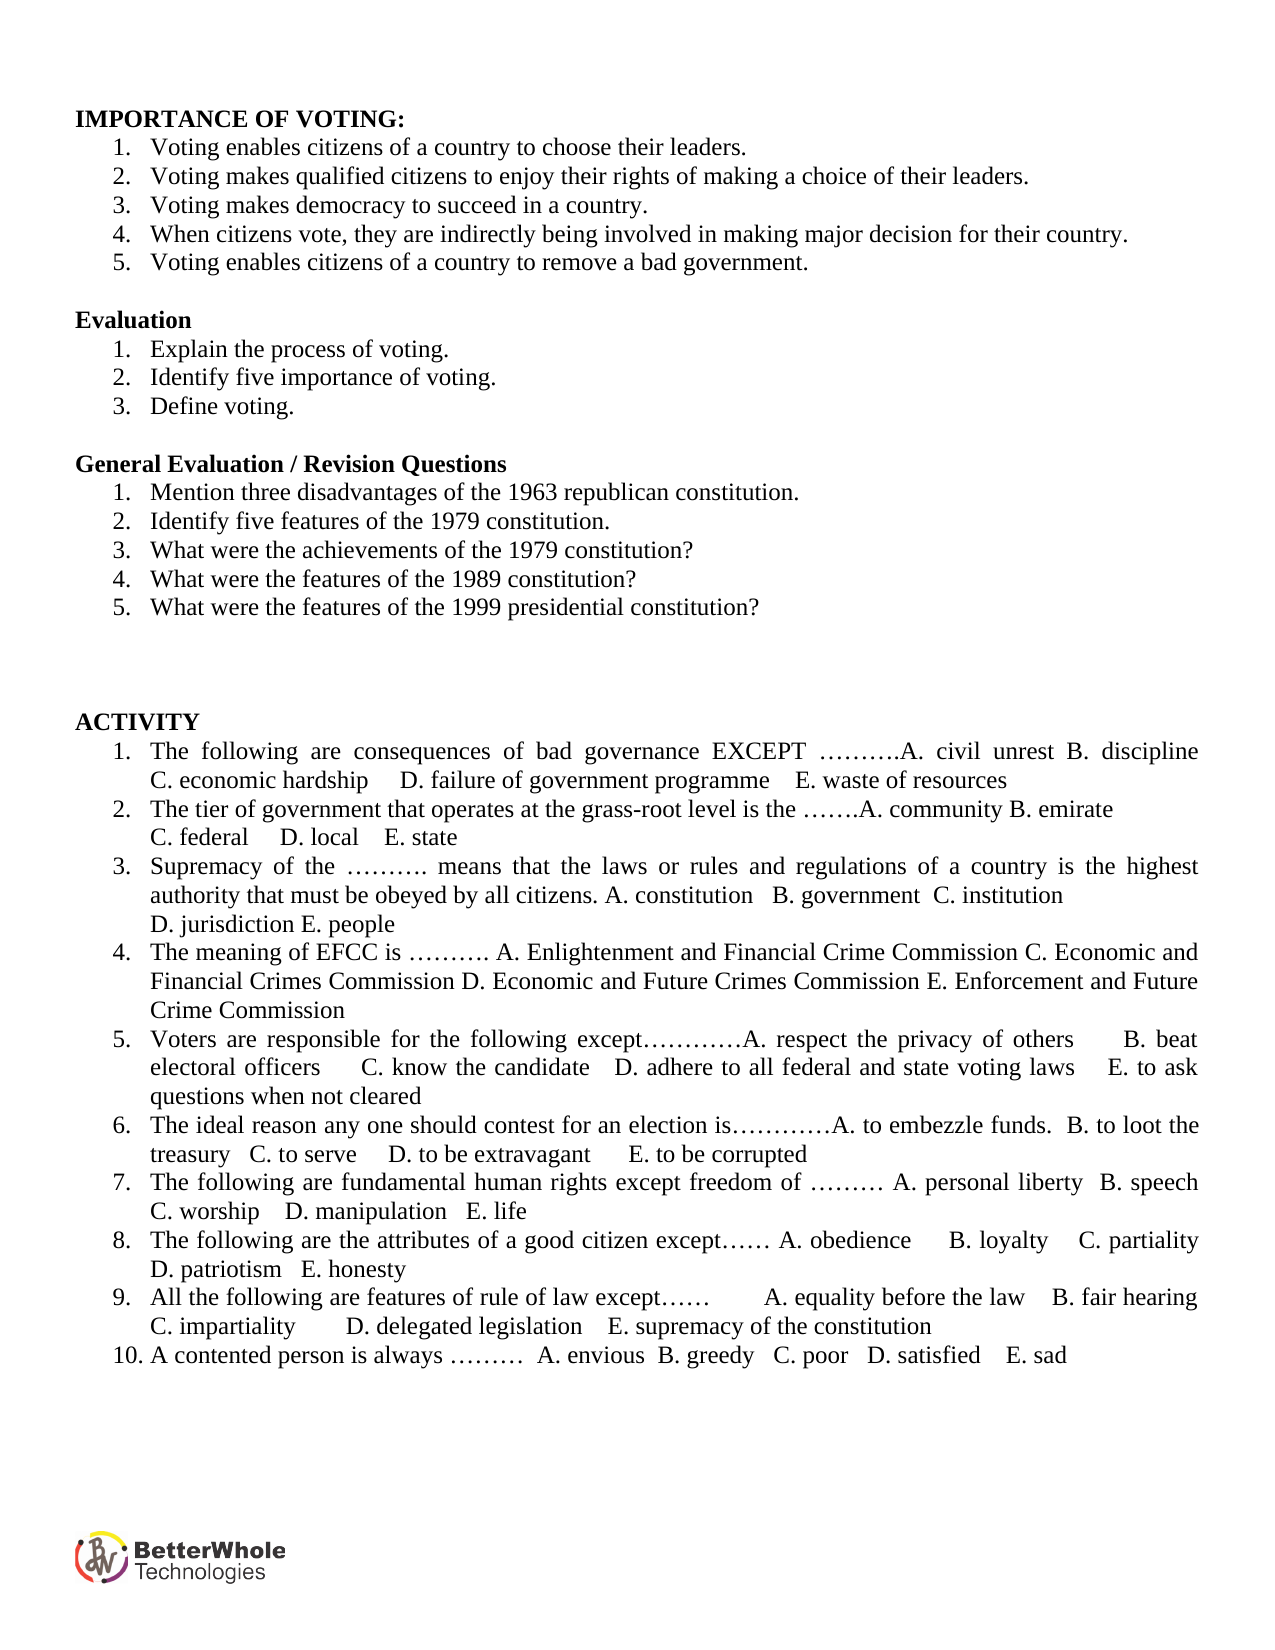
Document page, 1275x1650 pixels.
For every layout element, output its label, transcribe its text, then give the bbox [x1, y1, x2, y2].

list Voting enables citizens of a country to choose their leaders. [112, 132, 1200, 161]
list The ideal reason any one should contest for an election is…………A. to embezzle funds. B. to loot the treasury C. to serve D. to be extravagant E. to be corrupted [112, 1110, 1200, 1167]
list D. jurisdiction E. people [150, 909, 1200, 937]
list Identify five features of the 1979 constitution. [112, 506, 1200, 535]
text Evaluation [75, 305, 1200, 334]
list What were the achievements of the 1979 constitution? [112, 535, 1200, 564]
list The following are the attributes of a good citizen except…… A. obedience B. loyalty C. partiality D. patriotism E. honesty [112, 1225, 1200, 1282]
list The following are fundamental human rights except freedom of ……… A. personal liberty B. speech C. worship D. manipulation E. life [112, 1167, 1200, 1225]
list Mention three disadvantages of the 1963 republican constitution. [112, 477, 1200, 506]
list Identify five importance of voting. [112, 362, 1200, 391]
list Voting makes qualified citizens to enjoy their rights of making a choice of their leaders. [112, 161, 1200, 190]
list Voters are responsible for the following except…………A. respect the privacy of others B. beat electoral officers C. know the candidate D. adhere to all federal and state voting laws E. to ask questions when not cleared [112, 1024, 1200, 1110]
list What were the features of the 1999 presidential constitution? [112, 592, 1200, 621]
list C. federal D. local E. state [150, 822, 1200, 851]
text ACTIVITY [75, 707, 1200, 736]
list The meaning of EFCC is ………. A. Enlightenment and Financial Crime Commission C. Economic and Financial Crimes Commission D. Economic and Future Crimes Commission E. Enforcement and Future Crime Commission [112, 937, 1200, 1024]
text General Evaluation / Revision Questions [75, 449, 1200, 477]
picture [75, 1531, 285, 1584]
list Voting enables citizens of a country to remove a bad government. [112, 247, 1200, 276]
list A contented person is always ……… A. envious B. greedy C. poor D. satisfied E. sad [112, 1340, 1200, 1369]
list When citizens vote, they are indirectly being involved in making major decision for their country. [112, 219, 1200, 247]
list Supremacy of the ………. means that the laws or rules and regulations of a country is the highest authority that must be obeyed by all citizens. A. constitution B. government C. institution [112, 851, 1200, 909]
list What were the features of the 1989 constitution? [112, 564, 1200, 592]
list The following are consequences of bad governance EXCEPT ……….A. civil unrest B. discipline C. economic hardship D. failure of government programme E. waste of resources [112, 736, 1200, 794]
list The tier of government that operates at the grass-root level is the …….A. community B. emirate [112, 794, 1200, 822]
list Explain the process of voting. [112, 334, 1200, 362]
list Define voting. [112, 391, 1200, 420]
list Voting makes democracy to succeed in a country. [112, 190, 1200, 219]
text IMPORTANCE OF VOTING: [75, 104, 1200, 132]
list All the following are features of rule of law except…… A. equality before the law B. fair hearing C. impartiality D. delegated legislation E. supremacy of the constitution [112, 1282, 1200, 1340]
